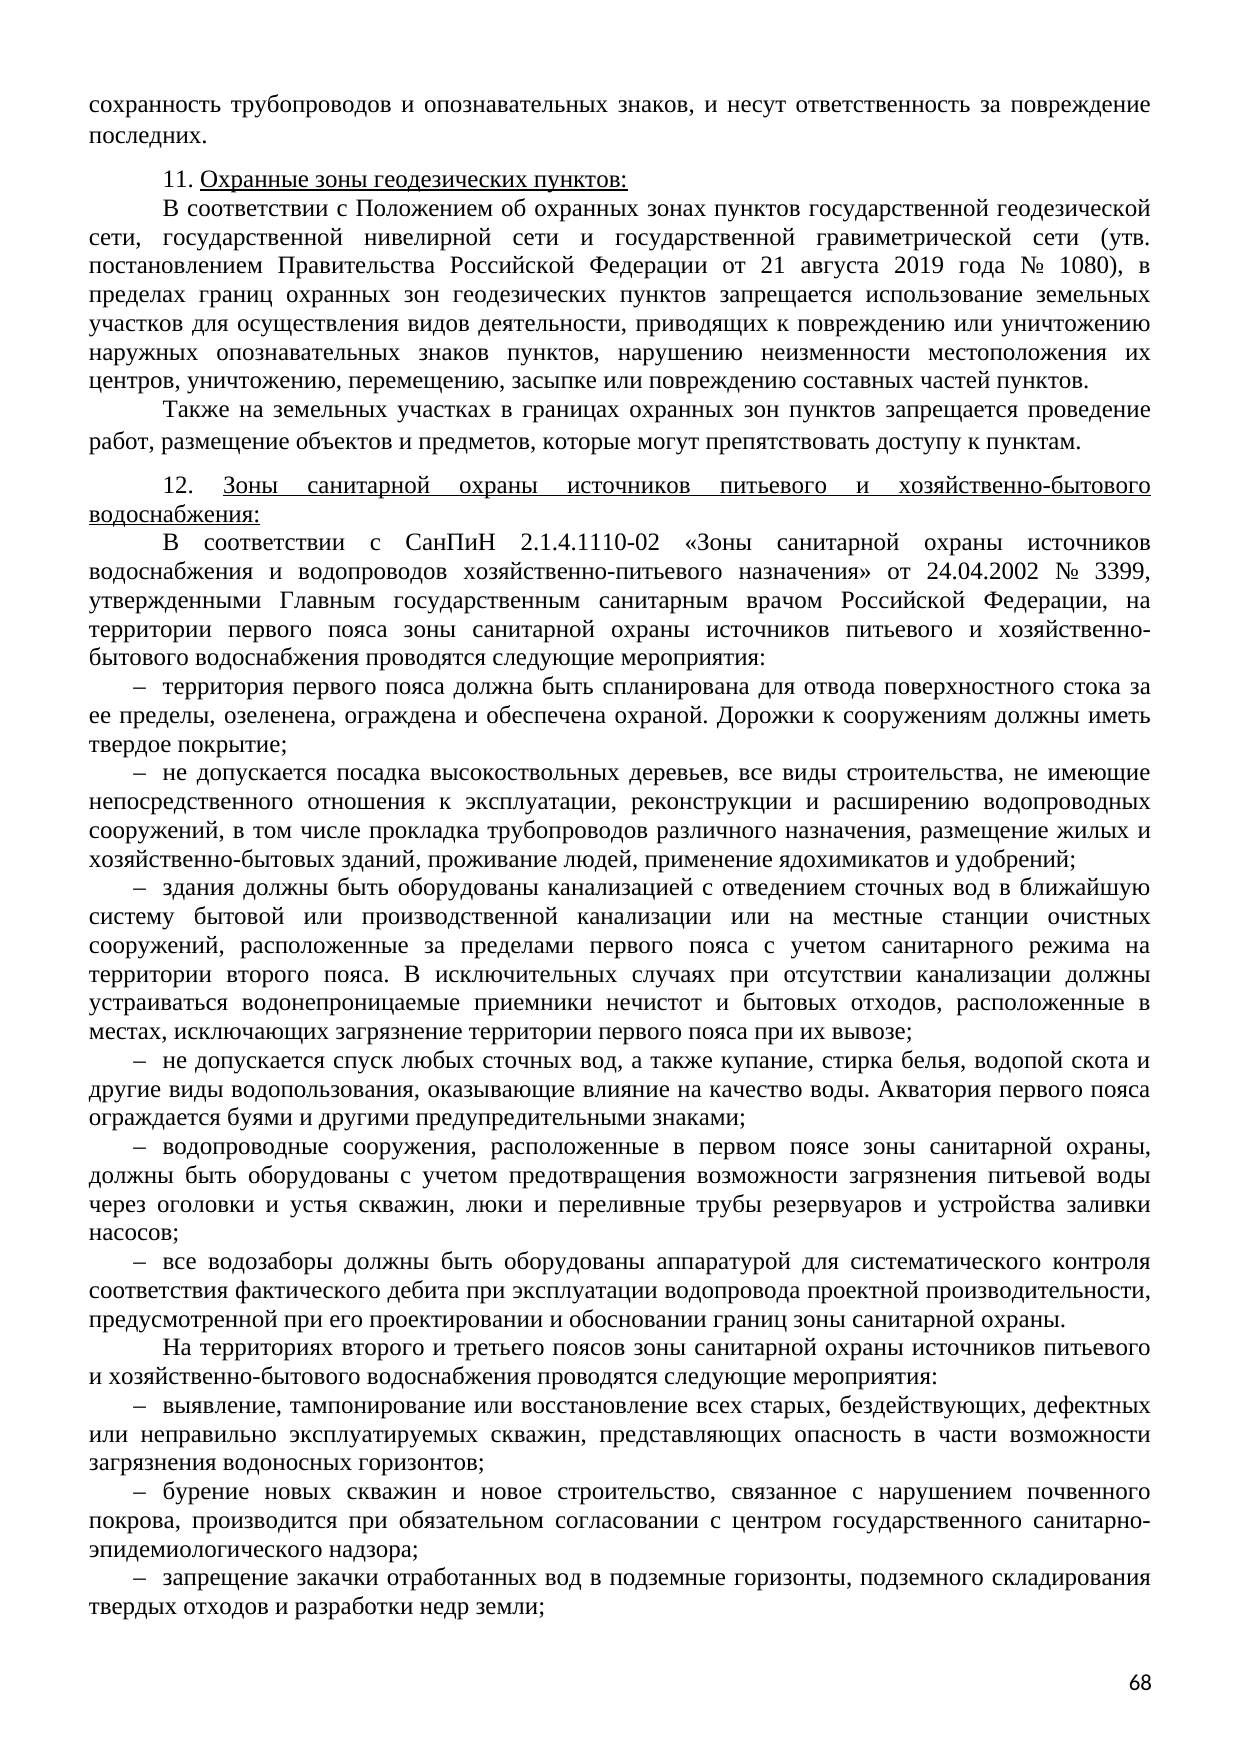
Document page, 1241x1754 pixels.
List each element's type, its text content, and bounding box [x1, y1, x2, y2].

text В соответствии с СанПиН 2.1.4.1110-02 «Зоны санитарной охраны источников водоснабжения и водопроводов хозяйственно-питьевого назначения» от 24.04.2002 № 3399, утвержденными Главным государственным санитарным врачом Российской Федерации, на территории первого пояса зоны санитарной охраны источников питьевого и хозяйственно-бытового водоснабжения проводятся следующие мероприятия: [89, 527, 1152, 671]
text 11. Охранные зоны геодезических пунктов: [89, 164, 1152, 193]
text – не допускается посадка высокоствольных деревьев, все виды строительства, не имеющие непосредственного отношения к эксплуатации, реконструкции и расширению водопроводных сооружений, в том числе прокладка трубопроводов различного назначения, размещение жилых и хозяйственно-бытовых зданий, проживание людей, применение ядохимикатов и удобрений; [89, 757, 1152, 872]
text – территория первого пояса должна быть спланирована для отвода поверхностного стока за ее пределы, озеленена, ограждена и обеспечена охраной. Дорожки к сооружениям должны иметь твердое покрытие; [89, 671, 1152, 757]
text – выявление, тампонирование или восстановление всех старых, бездействующих, дефектных или неправильно эксплуатируемых скважин, представляющих опасность в части возможности загрязнения водоносных горизонтов; [89, 1390, 1152, 1476]
text – запрещение закачки отработанных вод в подземные горизонты, подземного складирования твердых отходов и разработки недр земли; [89, 1562, 1152, 1620]
text 12. Зоны санитарной охраны источников питьевого и хозяйственно-бытового водоснабжения: [89, 470, 1152, 527]
text – бурение новых скважин и новое строительство, связанное с нарушением почвенного покрова, производится при обязательном согласовании с центром государственного санитарно-эпидемиологического надзора; [89, 1476, 1152, 1562]
text На территориях второго и третьего поясов зоны санитарной охраны источников питьевого и хозяйственно-бытового водоснабжения проводятся следующие мероприятия: [89, 1332, 1152, 1390]
text – здания должны быть оборудованы канализацией с отведением сточных вод в ближайшую систему бытовой или производственной канализации или на местные станции очистных сооружений, расположенные за пределами первого пояса с учетом санитарного режима на территории второго пояса. В исключительных случаях при отсутствии канализации должны устраиваться водонепроницаемые приемники нечистот и бытовых отходов, расположенные в местах, исключающих загрязнение территории первого пояса при их вывозе; [89, 872, 1152, 1045]
text – не допускается спуск любых сточных вод, а также купание, стирка белья, водопой скота и другие виды водопользования, оказывающие влияние на качество воды. Акватория первого пояса ограждается буями и другими предупредительными знаками; [89, 1045, 1152, 1131]
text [89, 89, 1152, 149]
text В соответствии с Положением об охранных зонах пунктов государственной геодезической сети, государственной нивелирной сети и государственной гравиметрической сети (утв. постановлением Правительства Российской Федерации от 21 августа 2019 года № 1080), в пределах границ охранных зон геодезических пунктов запрещается использование земельных участков для осуществления видов деятельности, приводящих к повреждению или уничтожению наружных опознавательных знаков пунктов, нарушению неизменности местоположения их центров, уничтожению, перемещению, засыпке или повреждению составных частей пунктов. [89, 193, 1152, 394]
text – все водозаборы должны быть оборудованы аппаратурой для систематического контроля соответствия фактического дебита при эксплуатации водопровода проектной производительности, предусмотренной при его проектировании и обосновании границ зоны санитарной охраны. [89, 1246, 1152, 1332]
text Также на земельных участках в границах охранных зон пунктов запрещается проведение работ, размещение объектов и предметов, которые могут препятствовать доступу к пунктам. [89, 394, 1152, 454]
text – водопроводные сооружения, расположенные в первом поясе зоны санитарной охраны, должны быть оборудованы с учетом предотвращения возможности загрязнения питьевой воды через оголовки и устья скважин, люки и переливные трубы резервуаров и устройства заливки насосов; [89, 1131, 1152, 1246]
